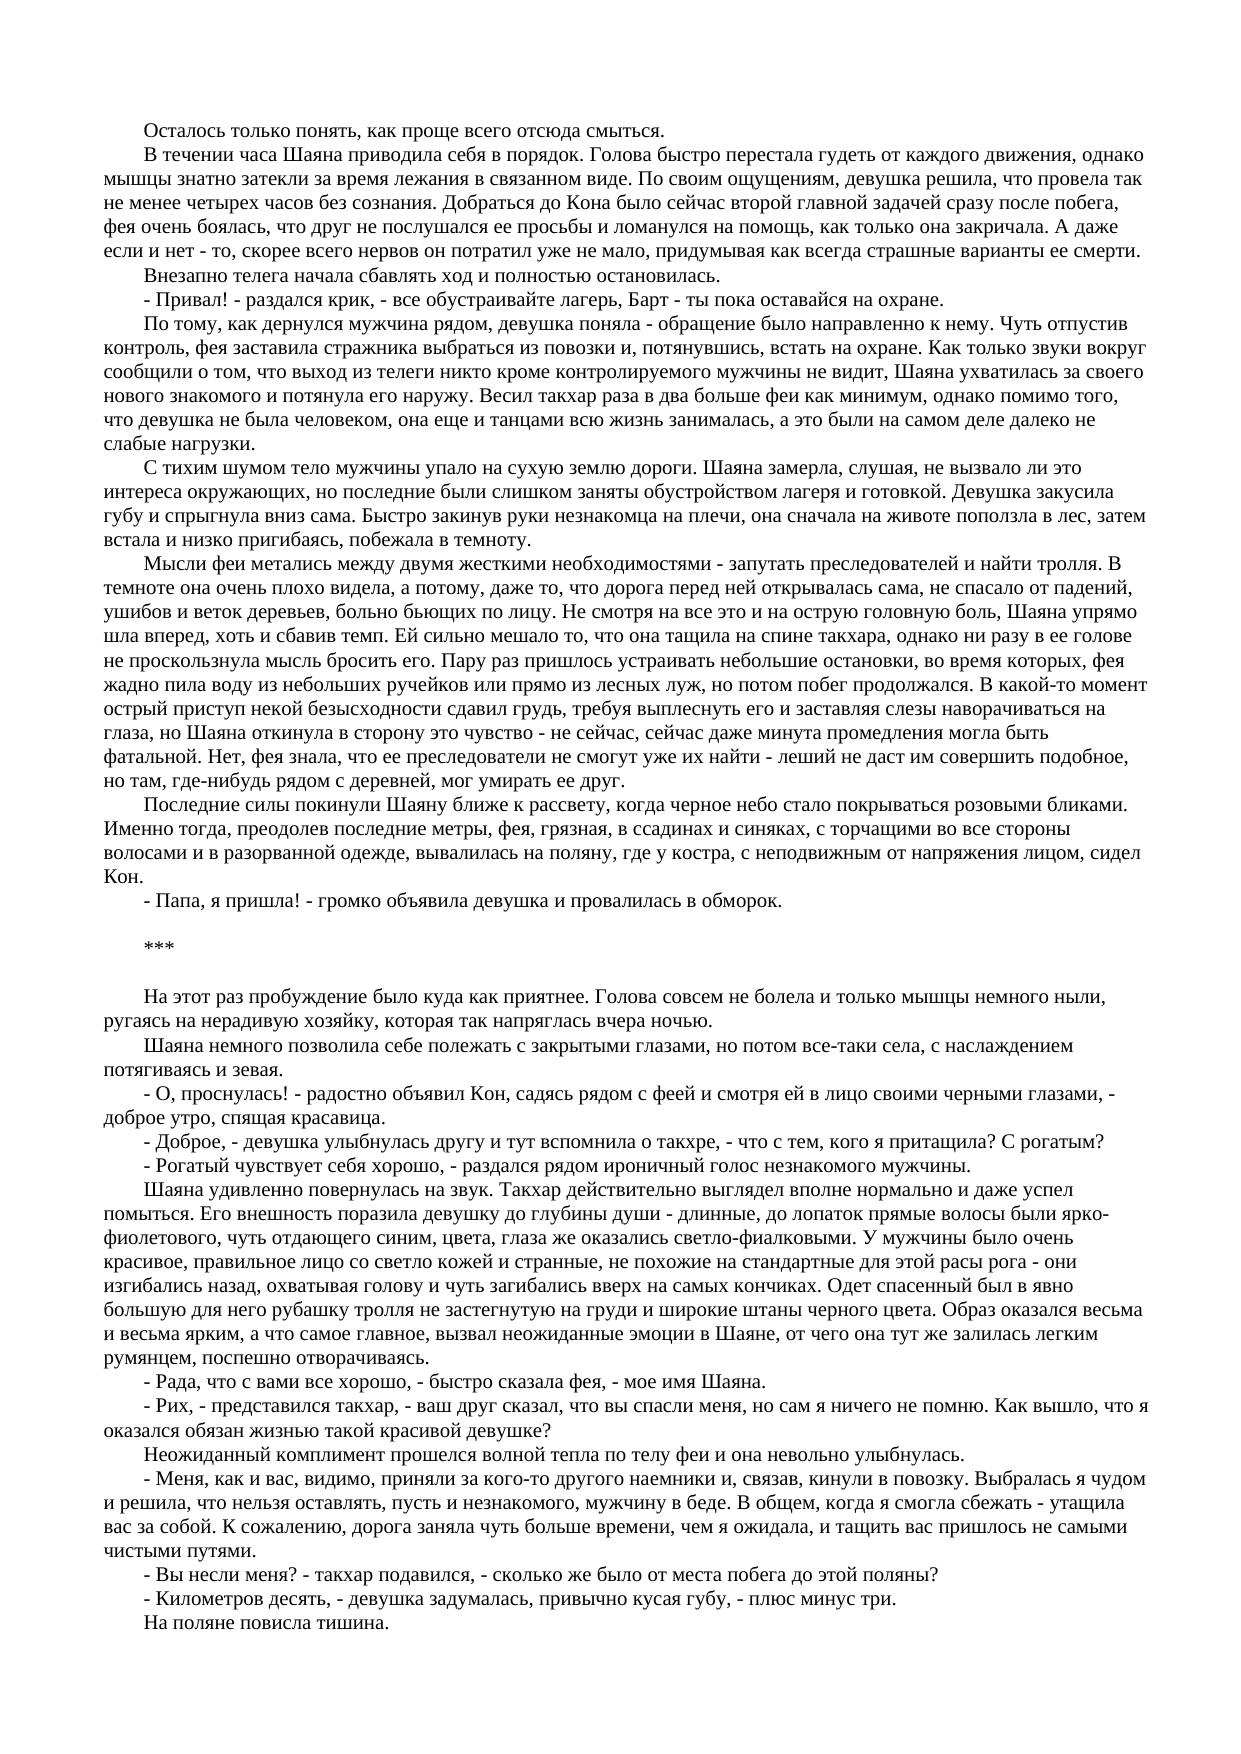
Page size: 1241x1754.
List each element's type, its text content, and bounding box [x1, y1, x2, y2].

text - Привал! - раздался крик, - все обустраивайте лагерь, Барт - ты пока оставайся на охране. [103, 287, 1152, 311]
text *** [103, 936, 1152, 960]
text В течении часа Шаяна приводила себя в порядок. Голова быстро перестала гудеть от каждого движения, однако мышцы знатно затекли за время лежания в связанном виде. По своим ощущениям, девушка решила, что провела так не менее четырех часов без сознания. Добраться до Кона было сейчас второй главной задачей сразу после побега, фея очень боялась, что друг не послушался ее просьбы и ломанулся на помощь, как только она закричала. А даже если и нет - то, скорее всего нервов он потратил уже не мало, придумывая как всегда страшные варианты ее смерти. [103, 142, 1152, 262]
text - Рих, - представился такхар, - ваш друг сказал, что вы спасли меня, но сам я ничего не помню. Как вышло, что я оказался обязан жизнью такой красивой девушке? [103, 1393, 1152, 1442]
text - Километров десять, - девушка задумалась, привычно кусая губу, - плюс минус три. [103, 1586, 1152, 1610]
text Последние силы покинули Шаяну ближе к рассвету, когда черное небо стало покрываться розовыми бликами. Именно тогда, преодолев последние метры, фея, грязная, в ссадинах и синяках, с торчащими во все стороны волосами и в разорванной одежде, вывалилась на поляну, где у костра, с неподвижным от напряжения лицом, сидел Кон. [103, 792, 1152, 888]
text - Рада, что с вами все хорошо, - быстро сказала фея, - мое имя Шаяна. [103, 1369, 1152, 1393]
text - Вы несли меня? - такхар подавился, - сколько же было от места побега до этой поляны? [103, 1562, 1152, 1586]
text Шаяна немного позволила себе полежать с закрытыми глазами, но потом все-таки села, с наслаждением потягиваясь и зевая. [103, 1032, 1152, 1081]
text Мысли феи метались между двумя жесткими необходимостями - запутать преследователей и найти тролля. В темноте она очень плохо видела, а потому, даже то, что дорога перед ней открывалась сама, не спасало от падений, ушибов и веток деревьев, больно бьющих по лицу. Не смотря на все это и на острую головную боль, Шаяна упрямо шла вперед, хоть и сбавив темп. Ей сильно мешало то, что она тащила на спине такхара, однако ни разу в ее голове не проскользнула мысль бросить его. Пару раз пришлось устраивать небольшие остановки, во время которых, фея жадно пила воду из небольших ручейков или прямо из лесных луж, но потом побег продолжался. В какой-то момент острый приступ некой безысходности сдавил грудь, требуя выплеснуть его и заставляя слезы наворачиваться на глаза, но Шаяна откинула в сторону это чувство - не сейчас, сейчас даже минута промедления могла быть фатальной. Нет, фея знала, что ее преследователи не смогут уже их найти - леший не даст им совершить подобное, но там, где-нибудь рядом с деревней, мог умирать ее друг. [103, 551, 1152, 792]
text С тихим шумом тело мужчины упало на сухую землю дороги. Шаяна замерла, слушая, не вызвало ли это интереса окружающих, но последние были слишком заняты обустройством лагеря и готовкой. Девушка закусила губу и спрыгнула вниз сама. Быстро закинув руки незнакомца на плечи, она сначала на животе поползла в лес, затем встала и низко пригибаясь, побежала в темноту. [103, 455, 1152, 551]
text Неожиданный комплимент прошелся волной тепла по телу феи и она невольно улыбнулась. [103, 1442, 1152, 1466]
text На этот раз пробуждение было куда как приятнее. Голова совсем не болела и только мышцы немного ныли, ругаясь на нерадивую хозяйку, которая так напряглась вчера ночью. [103, 984, 1152, 1032]
text Шаяна удивленно повернулась на звук. Такхар действительно выглядел вполне нормально и даже успел помыться. Его внешность поразила девушку до глубины души - длинные, до лопаток прямые волосы были ярко-фиолетового, чуть отдающего синим, цвета, глаза же оказались светло-фиалковыми. У мужчины было очень красивое, правильное лицо со светло кожей и странные, не похожие на стандартные для этой расы рога - они изгибались назад, охватывая голову и чуть загибались вверх на самых кончиках. Одет спасенный был в явно большую для него рубашку тролля не застегнутую на груди и широкие штаны черного цвета. Образ оказался весьма и весьма ярким, а что самое главное, вызвал неожиданные эмоции в Шаяне, от чего она тут же залилась легким румянцем, поспешно отворачиваясь. [103, 1177, 1152, 1369]
text - Доброе, - девушка улыбнулась другу и тут вспомнила о такхре, - что с тем, кого я притащила? С рогатым? [103, 1129, 1152, 1153]
text - О, проснулась! - радостно объявил Кон, садясь рядом с феей и смотря ей в лицо своими черными глазами, - доброе утро, спящая красавица. [103, 1081, 1152, 1129]
text - Рогатый чувствует себя хорошо, - раздался рядом ироничный голос незнакомого мужчины. [103, 1153, 1152, 1177]
text Осталось только понять, как проще всего отсюда смыться. [103, 118, 1152, 142]
text - Меня, как и вас, видимо, приняли за кого-то другого наемники и, связав, кинули в повозку. Выбралась я чудом и решила, что нельзя оставлять, пусть и незнакомого, мужчину в беде. В общем, когда я смогла сбежать - утащила вас за собой. К сожалению, дорога заняла чуть больше времени, чем я ожидала, и тащить вас пришлось не самыми чистыми путями. [103, 1466, 1152, 1562]
text - Папа, я пришла! - громко объявила девушка и провалилась в обморок. [103, 888, 1152, 912]
text Внезапно телега начала сбавлять ход и полностью остановилась. [103, 262, 1152, 287]
text На поляне повисла тишина. [103, 1610, 1152, 1634]
text По тому, как дернулся мужчина рядом, девушка поняла - обращение было направленно к нему. Чуть отпустив контроль, фея заставила стражника выбраться из повозки и, потянувшись, встать на охране. Как только звуки вокруг сообщили о том, что выход из телеги никто кроме контролируемого мужчины не видит, Шаяна ухватилась за своего нового знакомого и потянула его наружу. Весил такхар раза в два больше феи как минимум, однако помимо того, что девушка не была человеком, она еще и танцами всю жизнь занималась, а это были на самом деле далеко не слабые нагрузки. [103, 311, 1152, 455]
